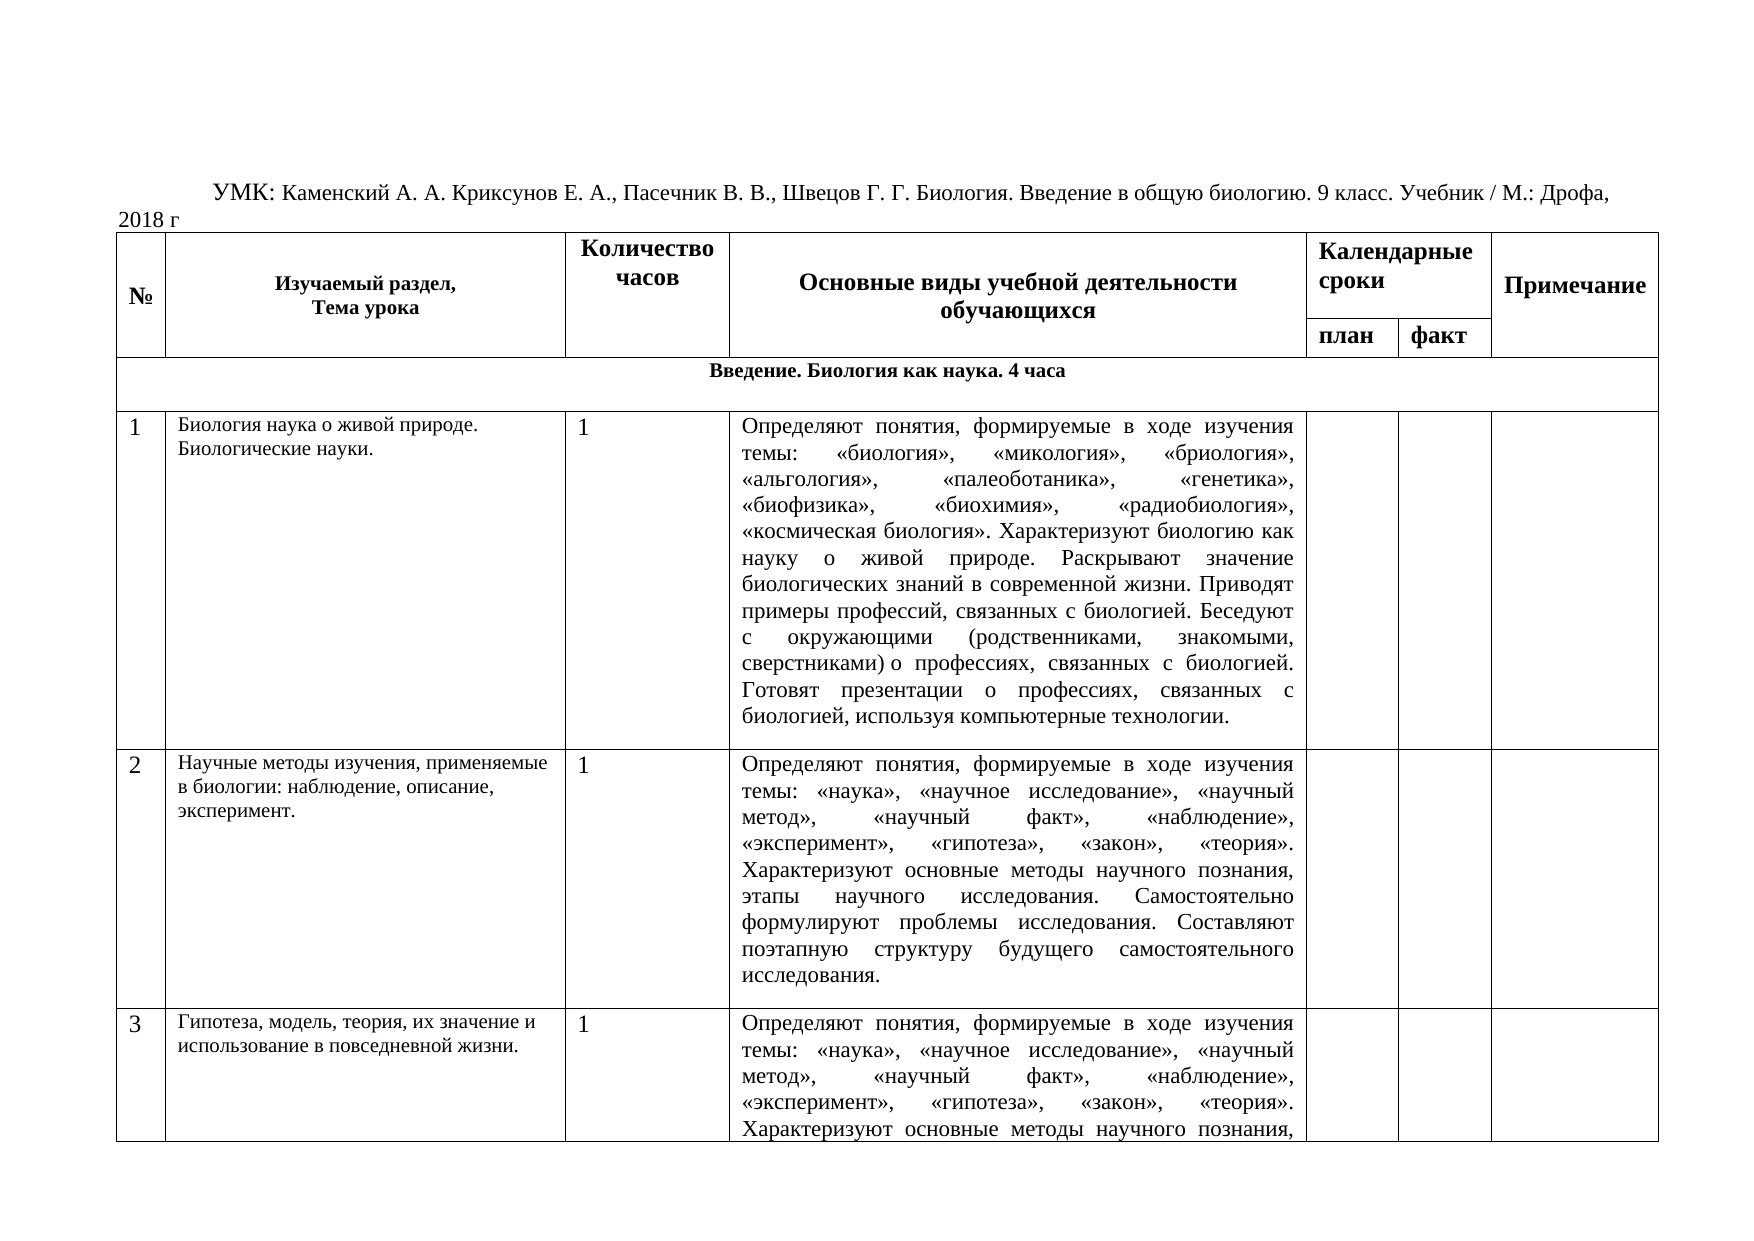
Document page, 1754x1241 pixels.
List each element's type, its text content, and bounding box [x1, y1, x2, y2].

table_header Количество часов [566, 233, 729, 357]
table_cell [1492, 750, 1658, 1008]
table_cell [166, 1009, 565, 1141]
table_header № [117, 233, 165, 357]
table_header Календарные сроки [1307, 233, 1491, 318]
table_cell Биология наука о живой природе. Биологические науки. [166, 412, 565, 749]
table_cell план [1307, 319, 1398, 357]
table_cell [1492, 412, 1658, 749]
table_cell Научные методы изучения, применяемые в биологии: наблюдение, описание, эксперимент. [166, 750, 565, 1008]
table_cell факт [1399, 319, 1491, 357]
table_cell [1307, 750, 1398, 1008]
table_cell 1 [566, 1009, 729, 1141]
table_cell [1399, 1009, 1491, 1141]
table_cell Введение. Биология как наука. 4 часа [117, 358, 1658, 411]
text УМК: Каменский А. А. Криксунов Е. А., Пасечник В. В., Швецов Г. Г. Биология. Введение в общую биологию. 9 класс. Учебник / М.: Дрофа, 2018 г [118, 177, 1636, 232]
table_header Примечание [1492, 233, 1658, 357]
table_cell 1 [566, 750, 729, 1008]
table_cell [1399, 412, 1491, 749]
table_header Основные виды учебной деятельности обучающихся [730, 233, 1306, 357]
table_cell 2 [117, 750, 165, 1008]
table_cell [1307, 412, 1398, 749]
table_cell Определяют понятия, формируемые в ходе изучения темы: «биология», «микология», «бриология», «альгология», «палеоботаника», «генетика», «биофизика», «биохимия», «радиобиология», «космическая биология». Характеризуют биологию как науку о живой природе. Раскрывают значение биологических знаний в современной жизни. Приводят примеры профессий, связанных с биологией. Беседуют с окружающими (родственниками, знакомыми, сверстниками) о профессиях, связанных с биологией. Готовят презентации о профессиях, связанных с биологией, используя компьютерные технологии. [730, 412, 1306, 749]
table_cell [1492, 1009, 1658, 1141]
table_cell 1 [117, 412, 165, 749]
table_cell [1399, 750, 1491, 1008]
table_cell [1307, 1009, 1398, 1141]
table_cell 1 [566, 412, 729, 749]
table_cell 3 [117, 1009, 165, 1141]
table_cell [730, 1009, 1306, 1141]
table_header Изучаемый раздел, Тема урока [166, 233, 565, 357]
